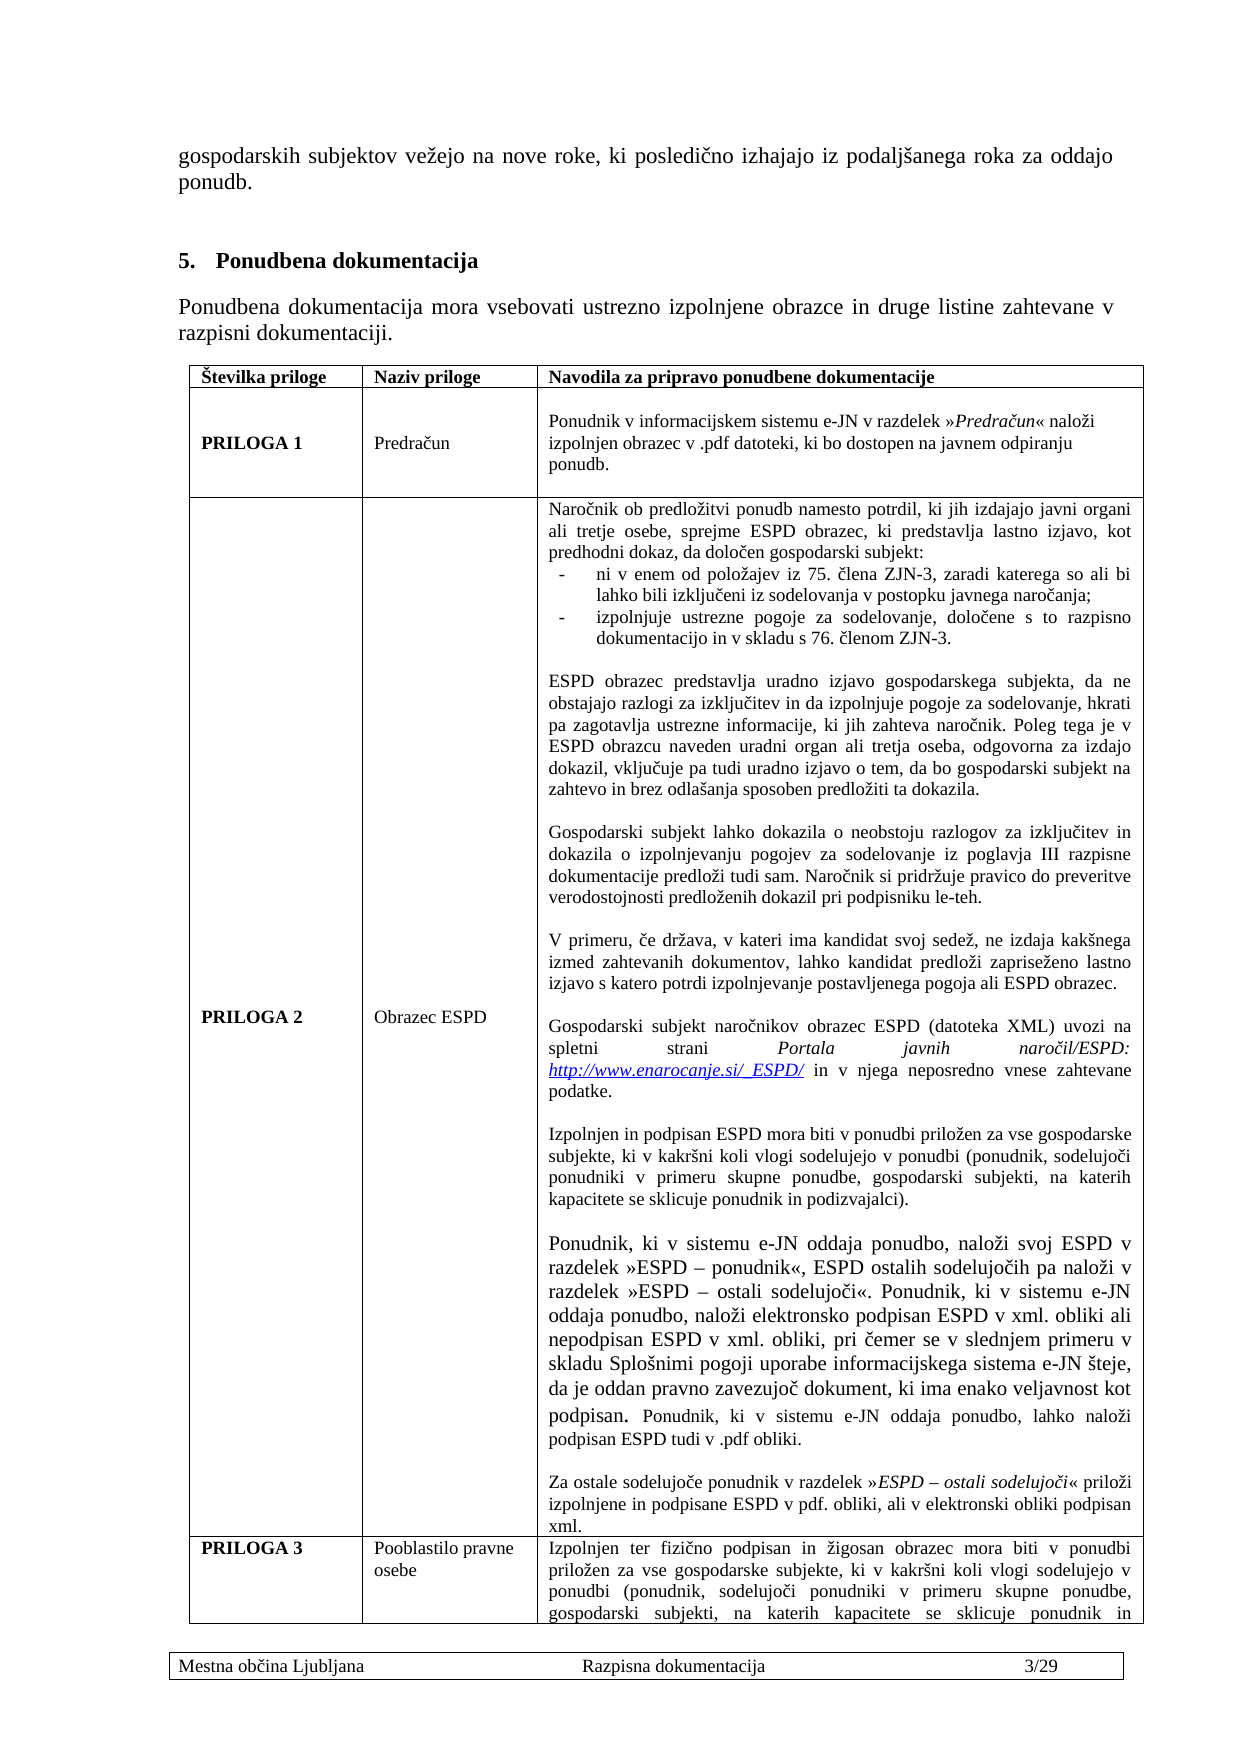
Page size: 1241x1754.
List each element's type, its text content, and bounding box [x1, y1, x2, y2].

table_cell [363, 1537, 537, 1623]
table_cell Predračun [363, 388, 537, 497]
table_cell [538, 1537, 1143, 1623]
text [178, 142, 1115, 194]
table_cell PRILOGA 3 [190, 1537, 362, 1623]
table_cell Ponudnik v informacijskem sistemu e-JN v razdelek »Predračun« naloži izpolnjen obrazec v .pdf datoteki, ki bo dostopen na javnem odpiranju ponudb. [538, 388, 1143, 497]
table_header Navodila za pripravo ponudbene dokumentacije [538, 366, 1143, 387]
text Ponudbena dokumentacija mora vsebovati ustrezno izpolnjene obrazce in druge listine zahtevane v razpisni dokumentaciji. [178, 293, 1115, 345]
table_cell Obrazec ESPD [363, 498, 537, 1536]
table_header Naziv priloge [363, 366, 537, 387]
table_header Številka priloge [190, 366, 362, 387]
table_cell Naročnik ob predložitvi ponudb namesto potrdil, ki jih izdajajo javni organi ali tretje osebe, sprejme ESPD obrazec, ki predstavlja lastno izjavo, kot predhodni dokaz, da določen gospodarski subjekt: ni v enem od položajev iz 75. člena ZJN-3, zaradi katerega so ali bi lahko bili izključeni iz sodelovanja v postopku javnega naročanja; izpolnjuje ustrezne pogoje za sodelovanje, določene s to razpisno dokumentacijo in v skladu s 76. členom ZJN-3. ESPD obrazec predstavlja uradno izjavo gospodarskega subjekta, da ne obstajajo razlogi za izključitev in da izpolnjuje pogoje za sodelovanje, hkrati pa zagotavlja ustrezne informacije, ki jih zahteva naročnik. Poleg tega je v ESPD obrazcu naveden uradni organ ali tretja oseba, odgovorna za izdajo dokazil, vključuje pa tudi uradno izjavo o tem, da bo gospodarski subjekt na zahtevo in brez odlašanja sposoben predložiti ta dokazila. Gospodarski subjekt lahko dokazila o neobstoju razlogov za izključitev in dokazila o izpolnjevanju pogojev za sodelovanje iz poglavja III razpisne dokumentacije predloži tudi sam. Naročnik si pridržuje pravico do preveritve verodostojnosti predloženih dokazil pri podpisniku le-teh. V primeru, če država, v kateri ima kandidat svoj sedež, ne izdaja kakšnega izmed zahtevanih dokumentov, lahko kandidat predloži zapriseženo lastno izjavo s katero potrdi izpolnjevanje postavljenega pogoja ali ESPD obrazec. Gospodarski subjekt naročnikov obrazec ESPD (datoteka XML) uvozi na spletni strani Portala javnih naročil/ESPD: http://www.enarocanje.si/_ESPD/ in v njega neposredno vnese zahtevane podatke. Izpolnjen in podpisan ESPD mora biti v ponudbi priložen za vse gospodarske subjekte, ki v kakršni koli vlogi sodelujejo v ponudbi (ponudnik, sodelujoči ponudniki v primeru skupne ponudbe, gospodarski subjekti, na katerih kapacitete se sklicuje ponudnik in podizvajalci). Ponudnik, ki v sistemu e-JN oddaja ponudbo, naloži svoj ESPD v razdelek »ESPD – ponudnik«, ESPD ostalih sodelujočih pa naloži v razdelek »ESPD – ostali sodelujoči«. Ponudnik, ki v sistemu e-JN oddaja ponudbo, naloži elektronsko podpisan ESPD v xml. obliki ali nepodpisan ESPD v xml. obliki, pri čemer se v slednjem primeru v skladu Splošnimi pogoji uporabe informacijskega sistema e-JN šteje, da je oddan pravno zavezujoč dokument, ki ima enako veljavnost kot podpisan. Ponudnik, ki v sistemu e-JN oddaja ponudbo, lahko naloži podpisan ESPD tudi v .pdf obliki. Za ostale sodelujoče ponudnik v razdelek »ESPD – ostali sodelujoči« priloži izpolnjene in podpisane ESPD v pdf. obliki, ali v elektronski obliki podpisan xml. [538, 498, 1143, 1536]
table_cell PRILOGA 1 [190, 388, 362, 497]
table_cell PRILOGA 2 [190, 498, 362, 1536]
list Ponudbena dokumentacija [178, 247, 1115, 273]
